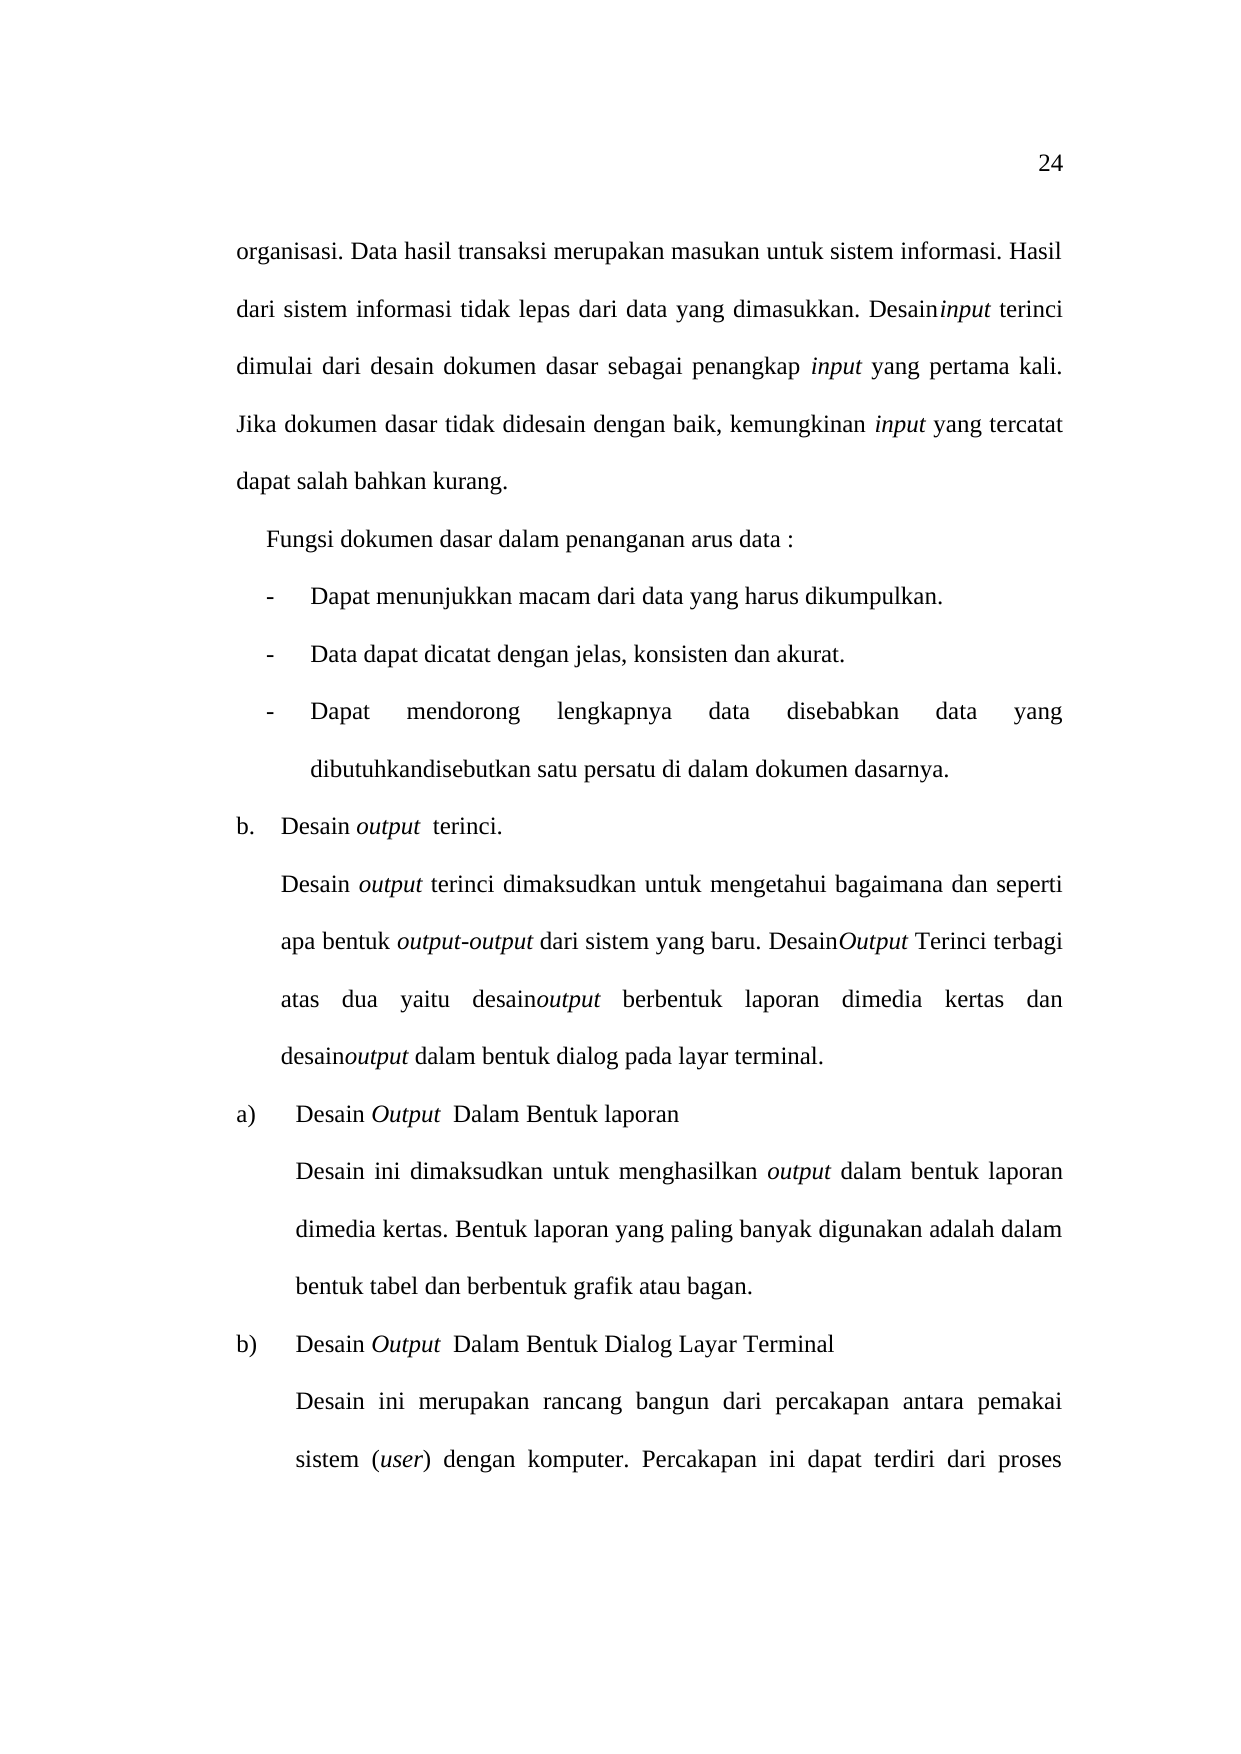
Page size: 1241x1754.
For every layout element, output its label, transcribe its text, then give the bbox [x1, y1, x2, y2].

text Desain output terinci dimaksudkan untuk mengetahui bagaimana dan seperti apa bentuk output-output dari sistem yang baru. DesainOutput Terinci terbagi atas dua yaitu desainoutput berbentuk laporan dimedia kertas dan desainoutput dalam bentuk dialog pada layar terminal. [281, 869, 1063, 1070]
list Dapat menunjukkan macam dari data yang harus dikumpulkan. [266, 581, 1063, 610]
list Desain output terinci. [236, 811, 1063, 840]
list Data dapat dicatat dengan jelas, konsisten dan akurat. [266, 639, 1063, 668]
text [236, 236, 1063, 495]
list Dapat mendorong lengkapnya data disebabkan data yang dibutuhkandisebutkan satu persatu di dalam dokumen dasarnya. [266, 696, 1063, 783]
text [295, 1386, 1063, 1473]
list Fungsi dokumen dasar dalam penanganan arus data : [236, 524, 1063, 553]
text Desain ini dimaksudkan untuk menghasilkan output dalam bentuk laporan dimedia kertas. Bentuk laporan yang paling banyak digunakan adalah dalam bentuk tabel dan berbentuk grafik atau bagan. [295, 1156, 1063, 1300]
list Desain Output Dalam Bentuk Dialog Layar Terminal [236, 1329, 1063, 1358]
list Desain Output Dalam Bentuk laporan [236, 1099, 1063, 1128]
